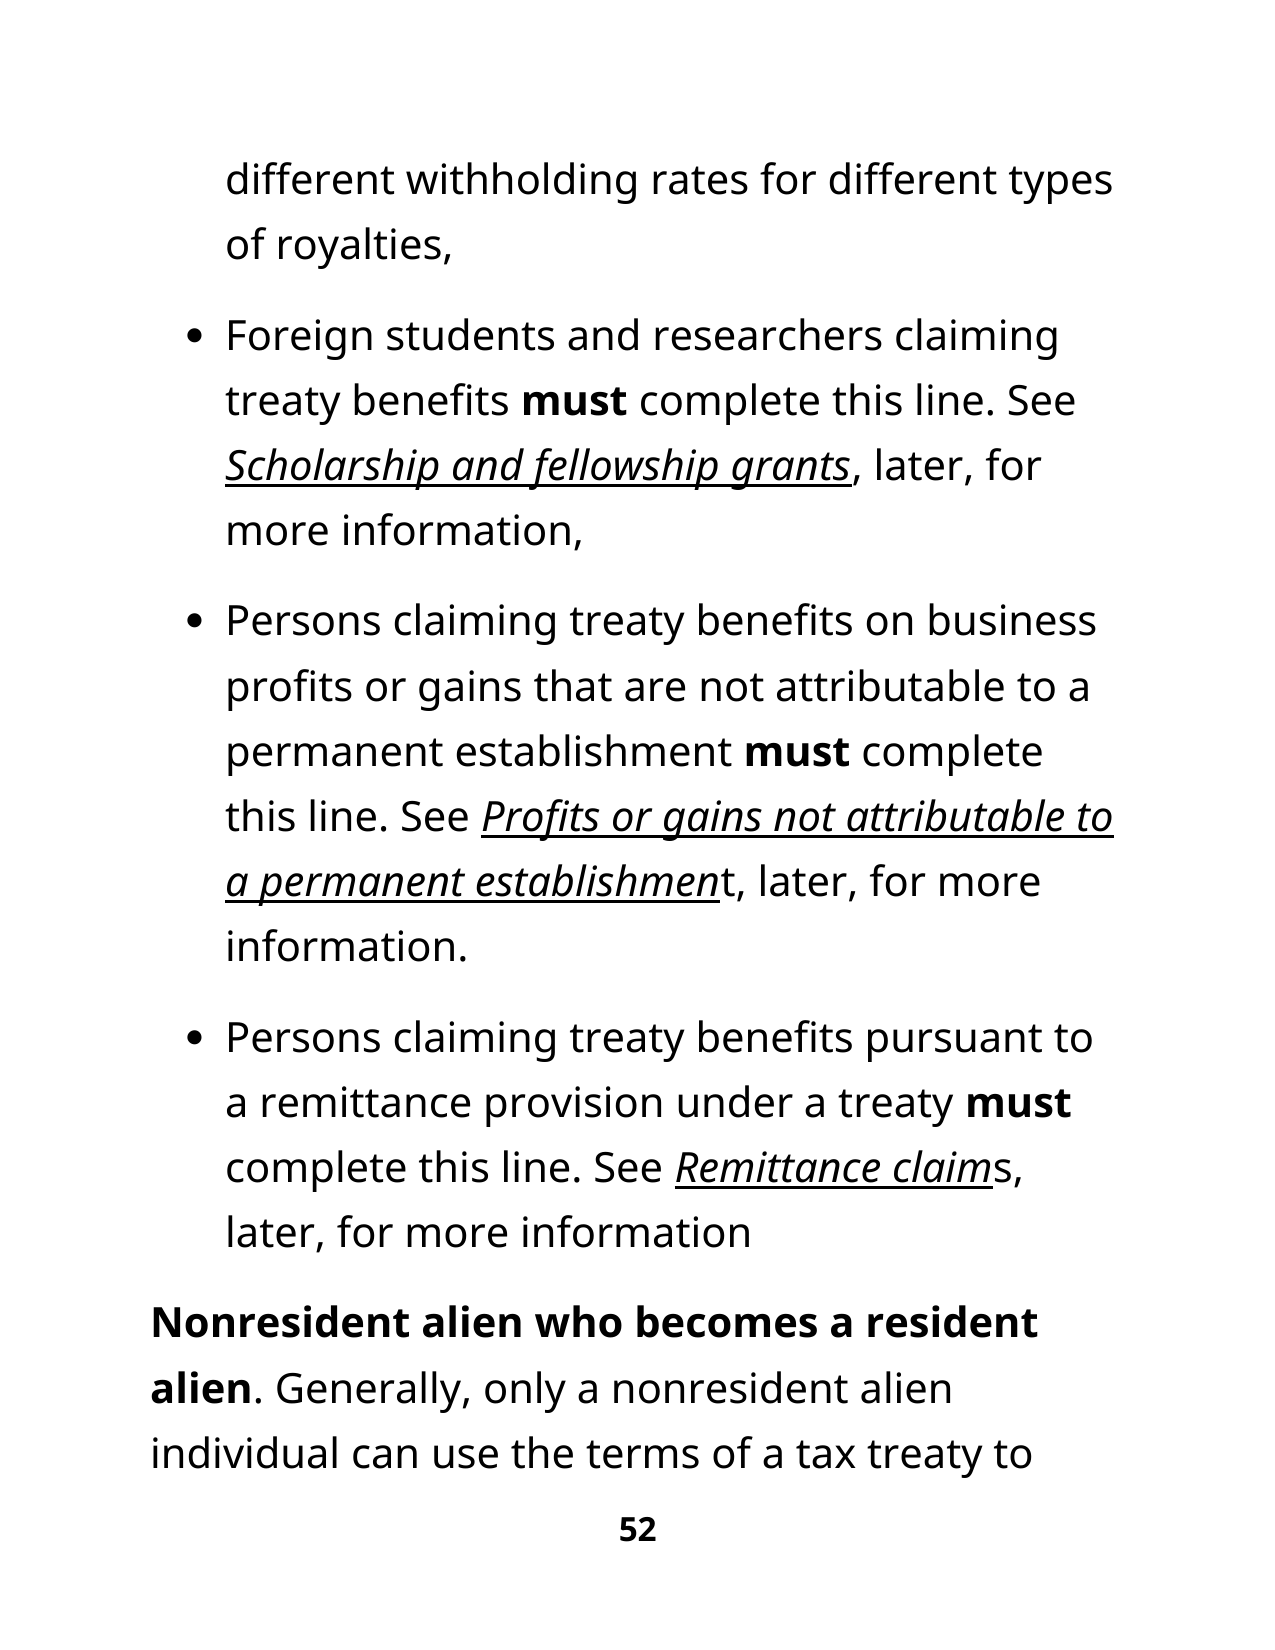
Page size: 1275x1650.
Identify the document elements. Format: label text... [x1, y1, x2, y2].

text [150, 1293, 1125, 1481]
text Persons claiming treaty benefits pursuant to a remittance provision under a treaty must complete this line. See Remittance claims, later, for more information [187, 1007, 1125, 1260]
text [187, 150, 1125, 272]
text Foreign students and researchers claiming treaty benefits must complete this line. See Scholarship and fellowship grants, later, for more information, [187, 305, 1125, 558]
text Persons claiming treaty benefits on business profits or gains that are not attributable to a permanent establishment must complete this line. See Profits or gains not attributable to a permanent establishment, later, for more information. [187, 591, 1125, 974]
